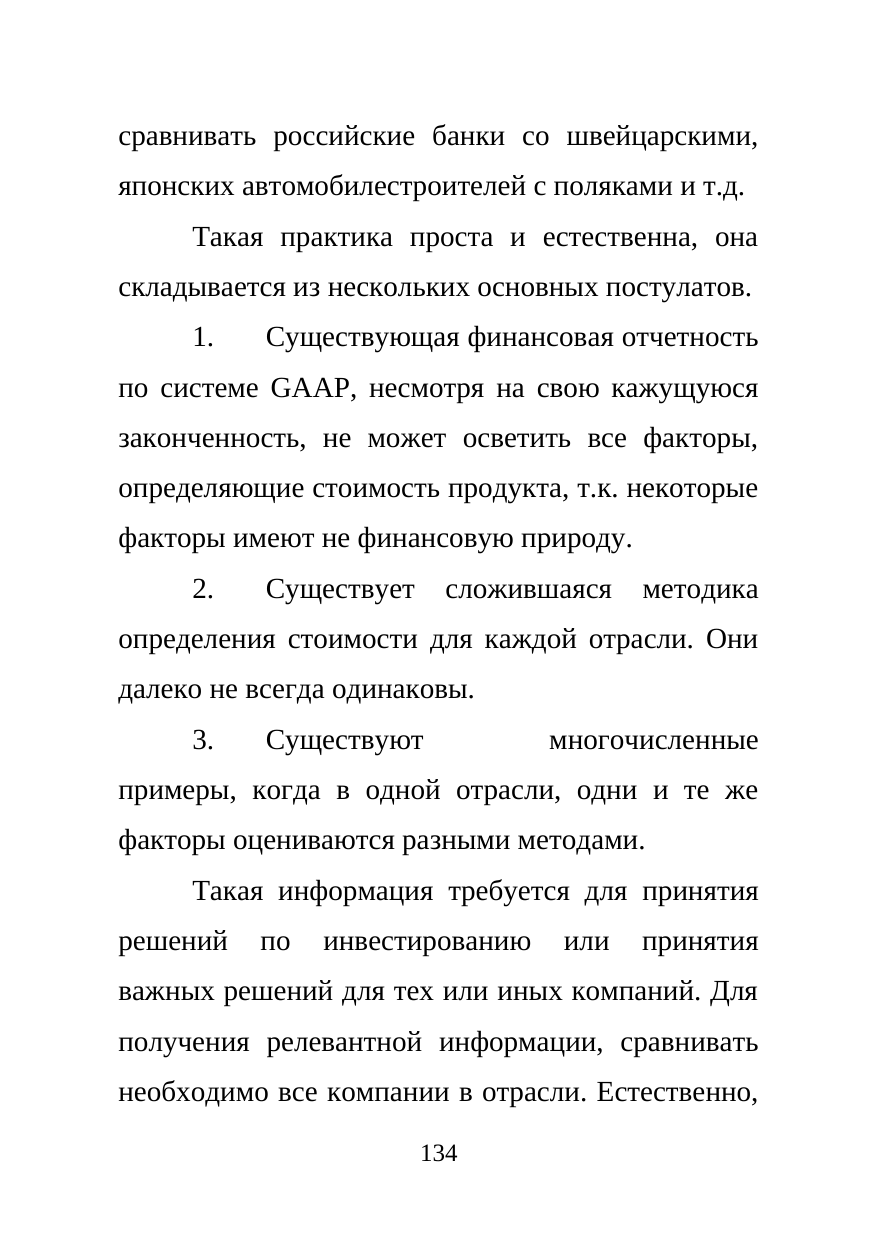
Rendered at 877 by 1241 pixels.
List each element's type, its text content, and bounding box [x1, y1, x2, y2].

list Существующая финансовая отчетность по системе GAAP, несмотря на свою кажущуюся законченность, не может осветить все факторы, определяющие стоимость продукта, т.к. некоторые факторы имеют не финансовую природу. [118, 319, 759, 554]
list Существует сложившаяся методика определения стоимости для каждой отрасли. Они далеко не всегда одинаковы. [118, 571, 759, 705]
list Существуют многочисленные примеры, когда в одной отрасли, одни и те же факторы оцениваются разными методами. [118, 722, 759, 856]
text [118, 873, 759, 1108]
text Такая практика проста и естественна, она складывается из нескольких основных постулатов. [118, 219, 759, 303]
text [118, 118, 759, 202]
